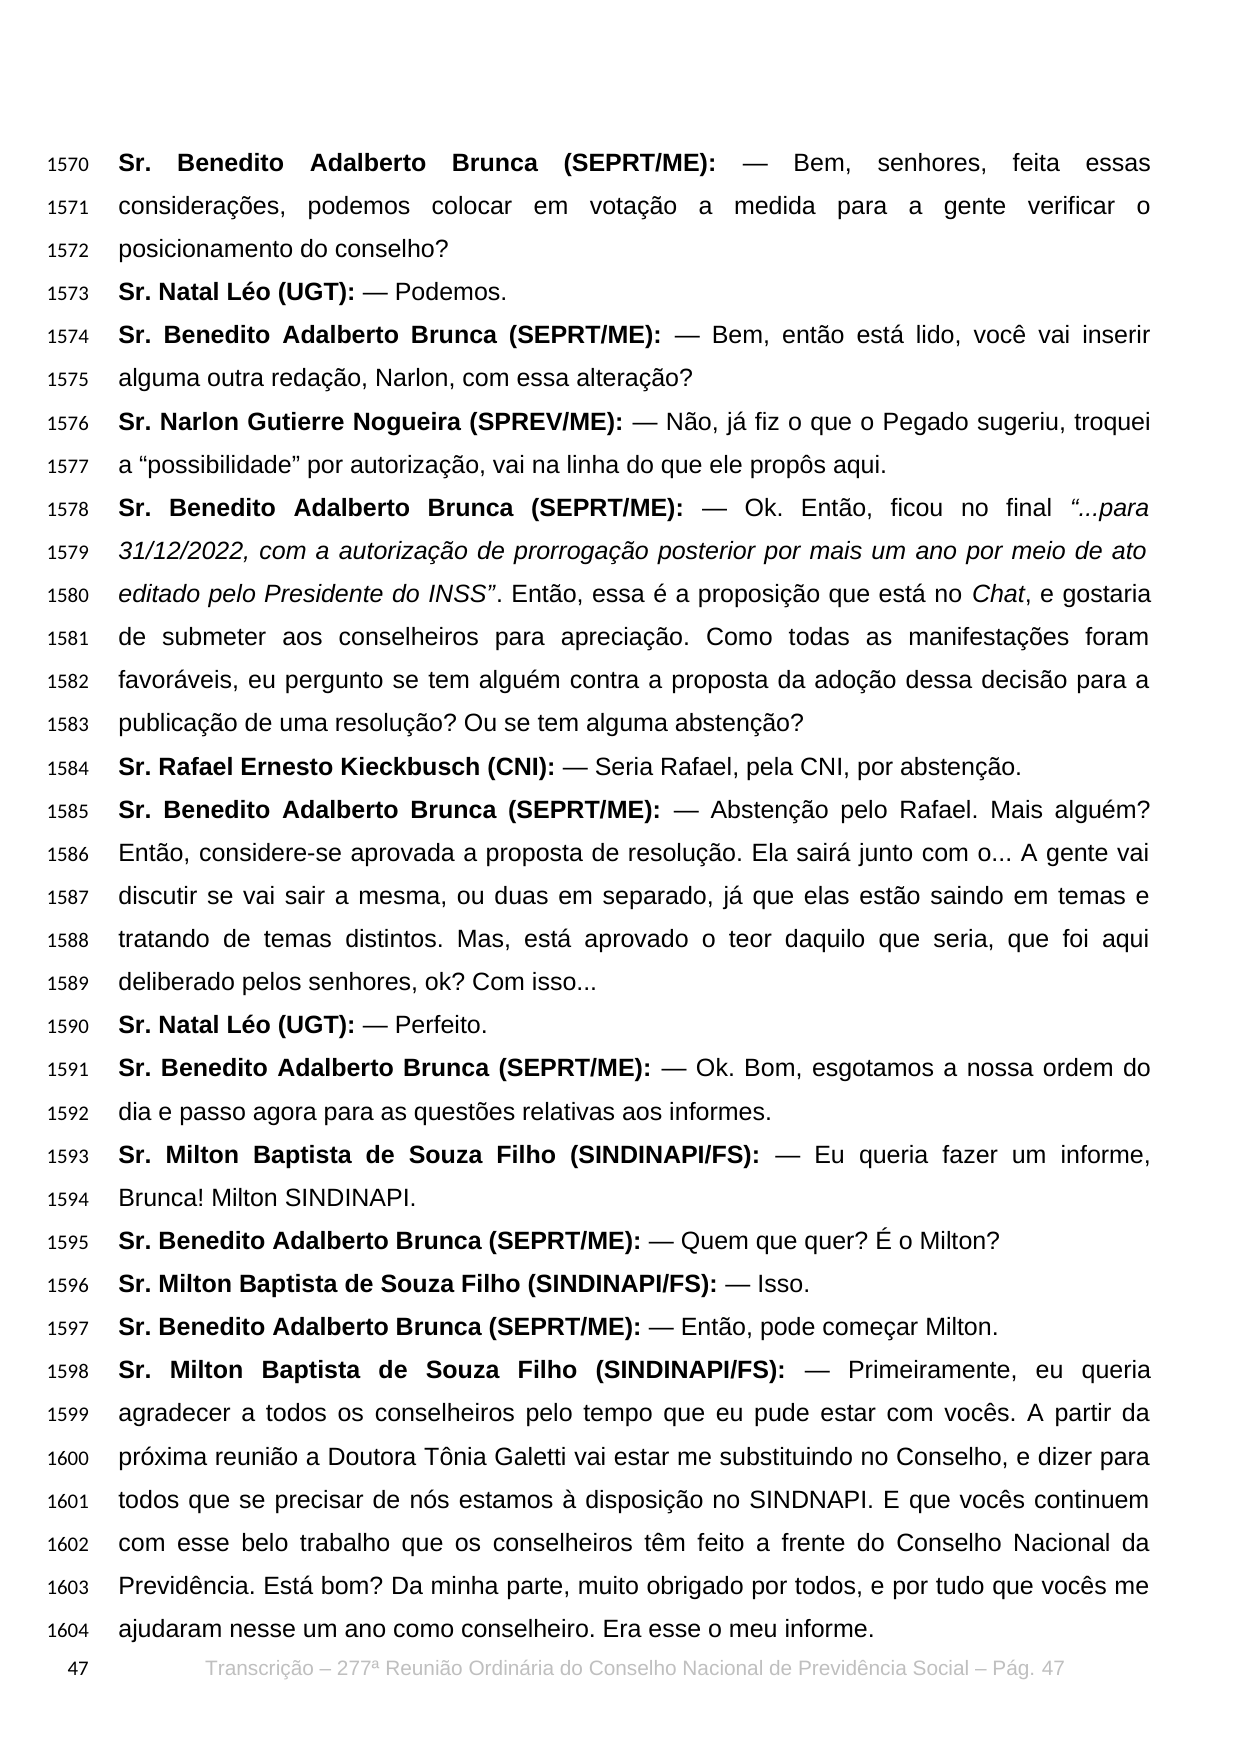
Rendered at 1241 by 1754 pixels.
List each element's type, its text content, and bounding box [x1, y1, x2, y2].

text Sr. Benedito Adalberto Brunca (SEPRT/ME): — Ok. Bom, esgotamos a nossa ordem do dia e passo agora para as questões relativas aos informes. [118, 1053, 1152, 1125]
text Sr. Benedito Adalberto Brunca (SEPRT/ME): — Bem, então está lido, você vai inserir alguma outra redação, Narlon, com essa alteração? [118, 320, 1152, 392]
text Sr. Milton Baptista de Souza Filho (SINDINAPI/FS): — Primeiramente, eu queria agradecer a todos os conselheiros pelo tempo que eu pude estar com vocês. A partir da próxima reunião a Doutora Tônia Galetti vai estar me substituindo no Conselho, e dizer para todos que se precisar de nós estamos à disposição no SINDNAPI. E que vocês continuem com esse belo trabalho que os conselheiros têm feito a frente do Conselho Nacional da Previdência. Está bom? Da minha parte, muito obrigado por todos, e por tudo que vocês me ajudaram nesse um ano como conselheiro. Era esse o meu informe. [118, 1355, 1152, 1643]
text Sr. Benedito Adalberto Brunca (SEPRT/ME): — Bem, senhores, feita essas considerações, podemos colocar em votação a medida para a gente verificar o posicionamento do conselho? [118, 148, 1152, 263]
text Sr. Natal Léo (UGT): — Perfeito. [118, 1010, 1152, 1039]
text Sr. Rafael Ernesto Kieckbusch (CNI): — Seria Rafael, pela CNI, por abstenção. [118, 751, 1152, 780]
text Sr. Milton Baptista de Souza Filho (SINDINAPI/FS): — Eu queria fazer um informe, Brunca! Milton SINDINAPI. [118, 1139, 1152, 1211]
text Sr. Milton Baptista de Souza Filho (SINDINAPI/FS): — Isso. [118, 1269, 1152, 1298]
text Sr. Narlon Gutierre Nogueira (SPREV/ME): — Não, já fiz o que o Pegado sugeriu, troquei a “possibilidade” por autorização, vai na linha do que ele propôs aqui. [118, 406, 1152, 478]
text Sr. Benedito Adalberto Brunca (SEPRT/ME): — Quem que quer? É o Milton? [118, 1226, 1152, 1254]
text Sr. Benedito Adalberto Brunca (SEPRT/ME): — Então, pode começar Milton. [118, 1312, 1152, 1341]
text Sr. Natal Léo (UGT): — Podemos. [118, 277, 1152, 306]
text Sr. Benedito Adalberto Brunca (SEPRT/ME): — Ok. Então, ficou no final “...para 31/12/2022, com a autorização de prorrogação posterior por mais um ano por meio de ato editado pelo Presidente do INSS”. Então, essa é a proposição que está no Chat, e gostaria de submeter aos conselheiros para apreciação. Como todas as manifestações foram favoráveis, eu pergunto se tem alguém contra a proposta da adoção dessa decisão para a publicação de uma resolução? Ou se tem alguma abstenção? [118, 493, 1152, 737]
text Sr. Benedito Adalberto Brunca (SEPRT/ME): — Abstenção pelo Rafael. Mais alguém? Então, considere-se aprovada a proposta de resolução. Ela sairá junto com o... A gente vai discutir se vai sair a mesma, ou duas em separado, já que elas estão saindo em temas e tratando de temas distintos. Mas, está aprovado o teor daquilo que seria, que foi aqui deliberado pelos senhores, ok? Com isso... [118, 794, 1152, 996]
